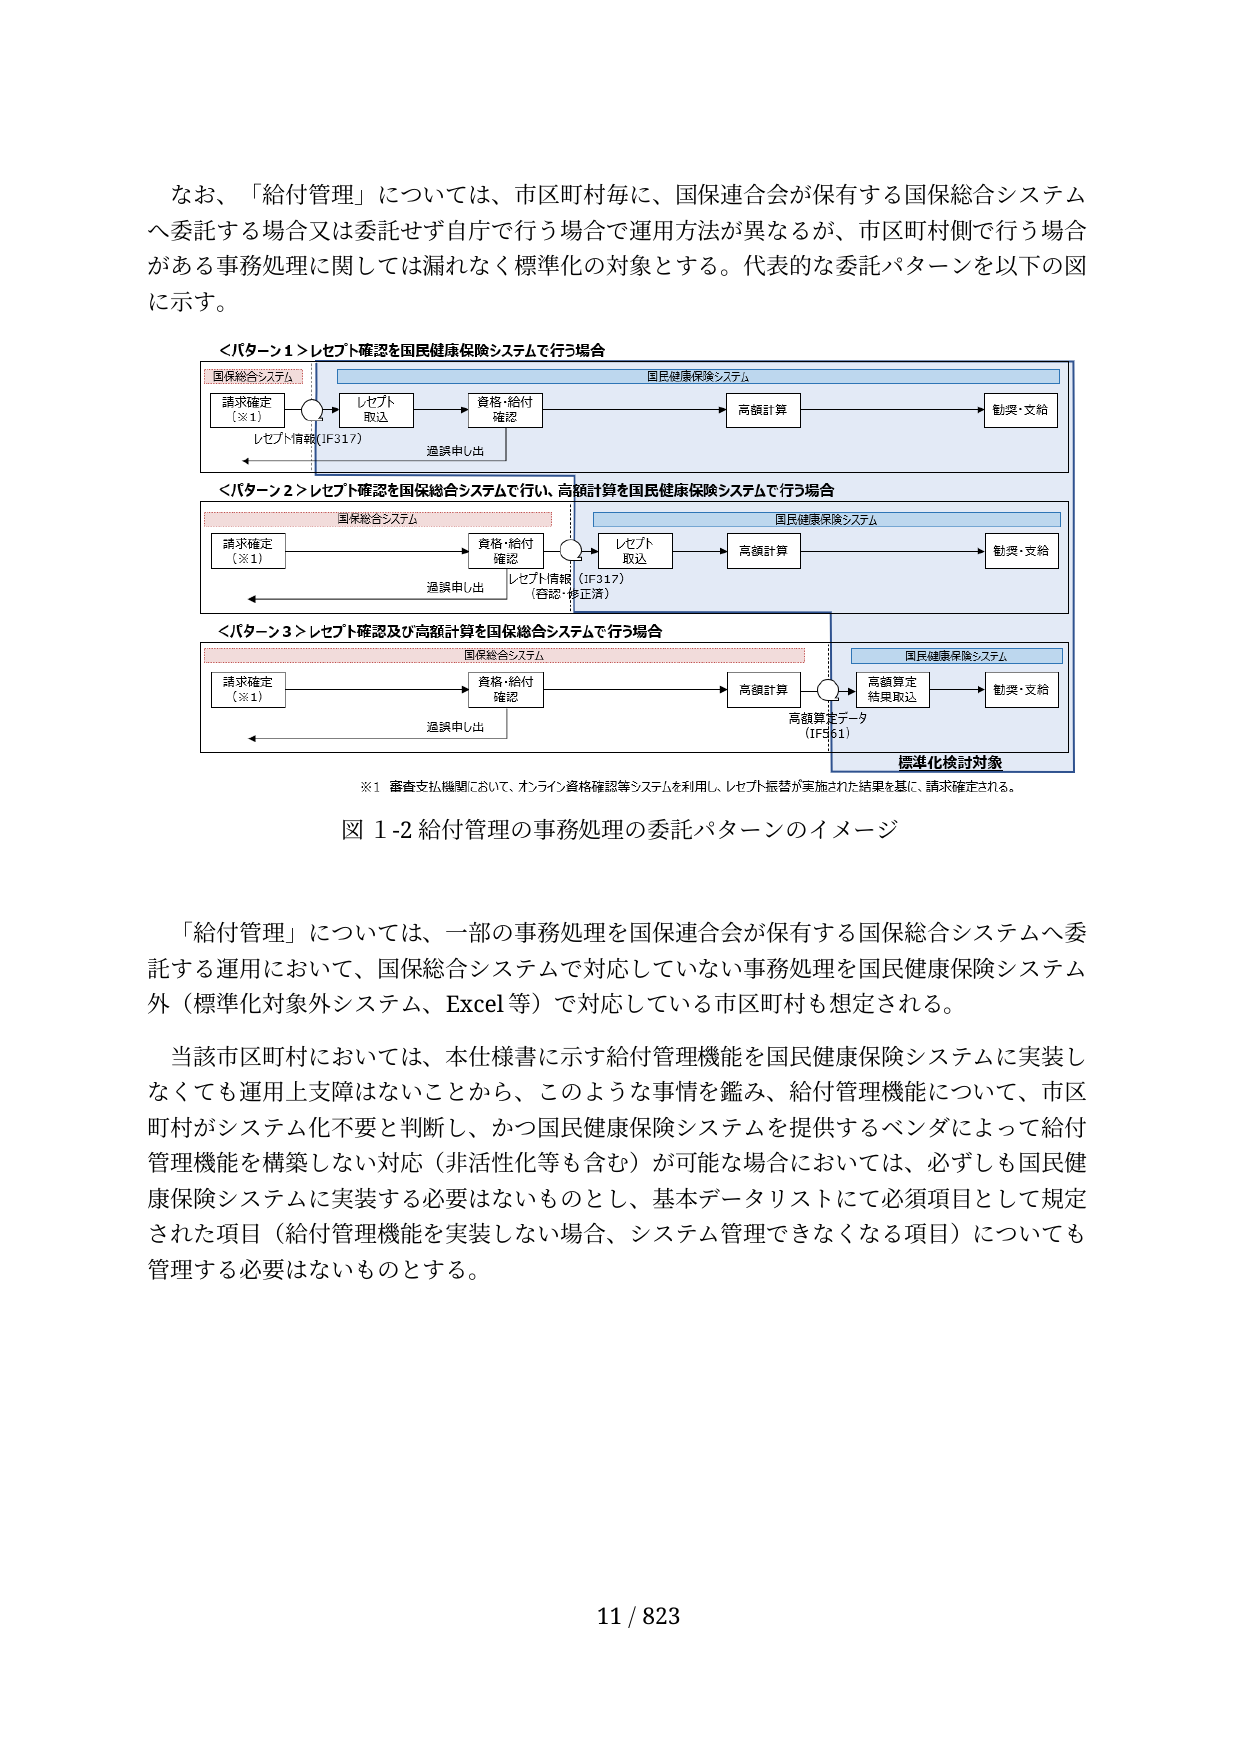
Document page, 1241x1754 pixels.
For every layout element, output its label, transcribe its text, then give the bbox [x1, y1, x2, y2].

text なお、「給付管理」については、市区町村毎に、国保連合会が保有する国保総合システムへ委託する場合又は委託せず自庁で行う場合で運用方法が異なるが、市区町村側で行う場合がある事務処理に関しては漏れなく標準化の対象とする。代表的な委託パターンを以下の図に示す。 [148, 177, 1092, 317]
text 「給付管理」については、一部の事務処理を国保連合会が保有する国保総合システムへ委託する運用において、国保総合システムで対応していない事務処理を国民健康保険システム外（標準化対象外システム、Excel等）で対応している市区町村も想定される。 [148, 915, 1092, 1019]
picture [193, 336, 1077, 794]
text 当該市区町村においては、本仕様書に示す給付管理機能を国民健康保険システムに実装しなくても運用上支障はないことから、このような事情を鑑み、給付管理機能について、市区町村がシステム化不要と判断し、かつ国民健康保険システムを提供するベンダによって給付管理機能を構築しない対応（非活性化等も含む）が可能な場合においては、必ずしも国民健康保険システムに実装する必要はないものとし、基本データリストにて必須項目として規定された項目（給付管理機能を実装しない場合、システム管理できなくなる項目）についても管理する必要はないものとする。 [148, 1039, 1092, 1285]
